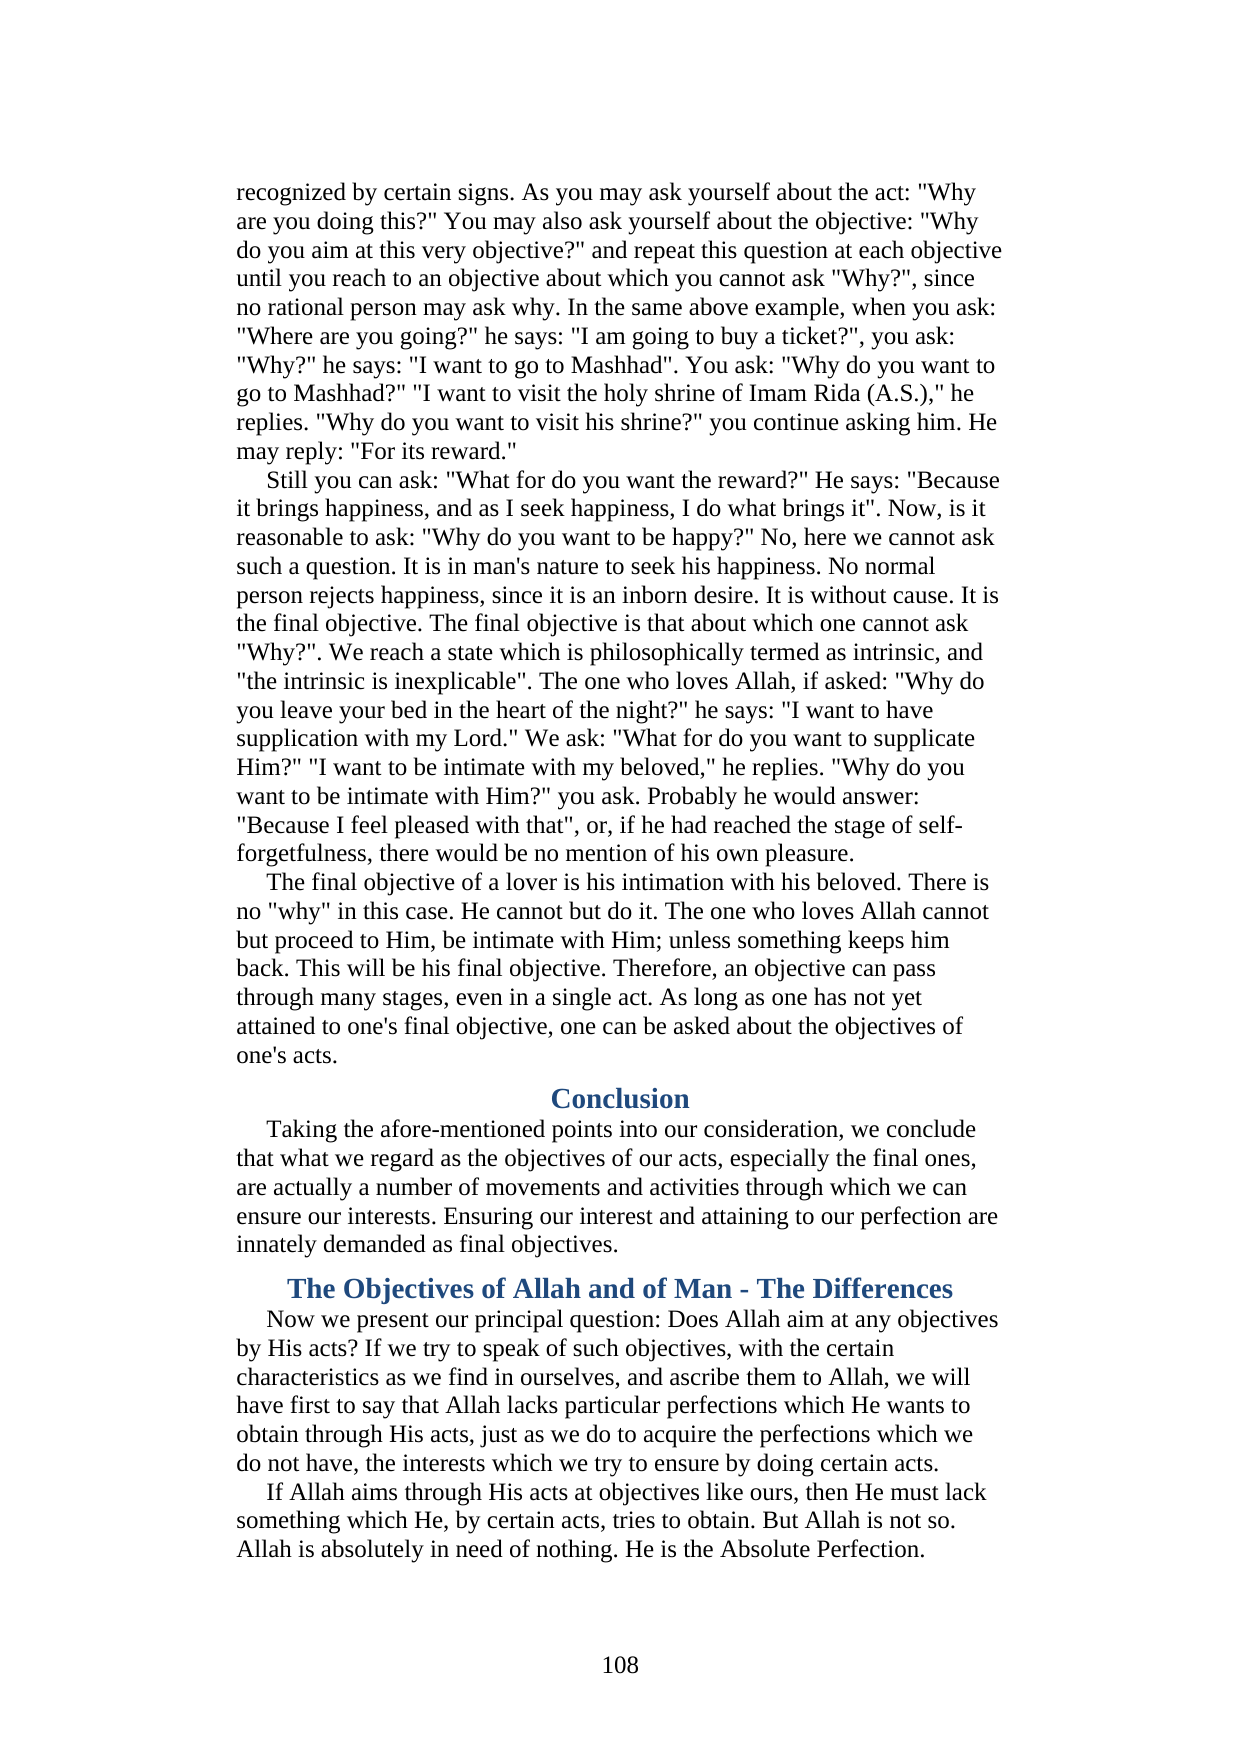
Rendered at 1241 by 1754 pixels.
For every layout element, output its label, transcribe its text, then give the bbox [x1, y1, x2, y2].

subtitle The Objectives of Allah and of Man - The Differences [236, 1271, 1004, 1304]
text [236, 177, 1004, 465]
subtitle Conclusion [236, 1081, 1004, 1114]
text The final objective of a lover is his intimation with his beloved. There is no "why" in this case. He cannot but do it. The one who loves Allah cannot but proceed to Him, be intimate with Him; unless something keeps him back. This will be his final objective. Therefore, an objective can pass through many stages, even in a single act. As long as one has not yet attained to one's final objective, one can be asked about the objectives of one's acts. [236, 867, 1004, 1068]
text Still you can ask: "What for do you want the reward?" He says: "Because it brings happiness, and as I seek happiness, I do what brings it". Now, is it reasonable to ask: "Why do you want to be happy?" No, here we cannot ask such a question. It is in man's nature to seek his happiness. No normal person rejects happiness, since it is an inborn desire. It is without cause. It is the final objective. The final objective is that about which one cannot ask "Why?". We reach a state which is philosophically termed as intrinsic, and "the intrinsic is inexplicable". The one who loves Allah, if asked: "Why do you leave your bed in the heart of the night?" he says: "I want to have supplication with my Lord." We ask: "What for do you want to supplicate Him?" "I want to be intimate with my beloved," he replies. "Why do you want to be intimate with Him?" you ask. Probably he would answer: "Because I feel pleased with that", or, if he had reached the stage of self-forgetfulness, there would be no mention of his own pleasure. [236, 465, 1004, 867]
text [236, 1477, 1004, 1563]
text Taking the afore-mentioned points into our consideration, we conclude that what we regard as the objectives of our acts, especially the final ones, are actually a number of movements and activities through which we can ensure our interests. Ensuring our interest and attaining to our perfection are innately demanded as final objectives. [236, 1114, 1004, 1258]
text Now we present our principal question: Does Allah aim at any objectives by His acts? If we try to speak of such objectives, with the certain characteristics as we find in ourselves, and ascribe them to Allah, we will have first to say that Allah lacks particular perfections which He wants to obtain through His acts, just as we do to acquire the perfections which we do not have, the interests which we try to ensure by doing certain acts. [236, 1304, 1004, 1477]
